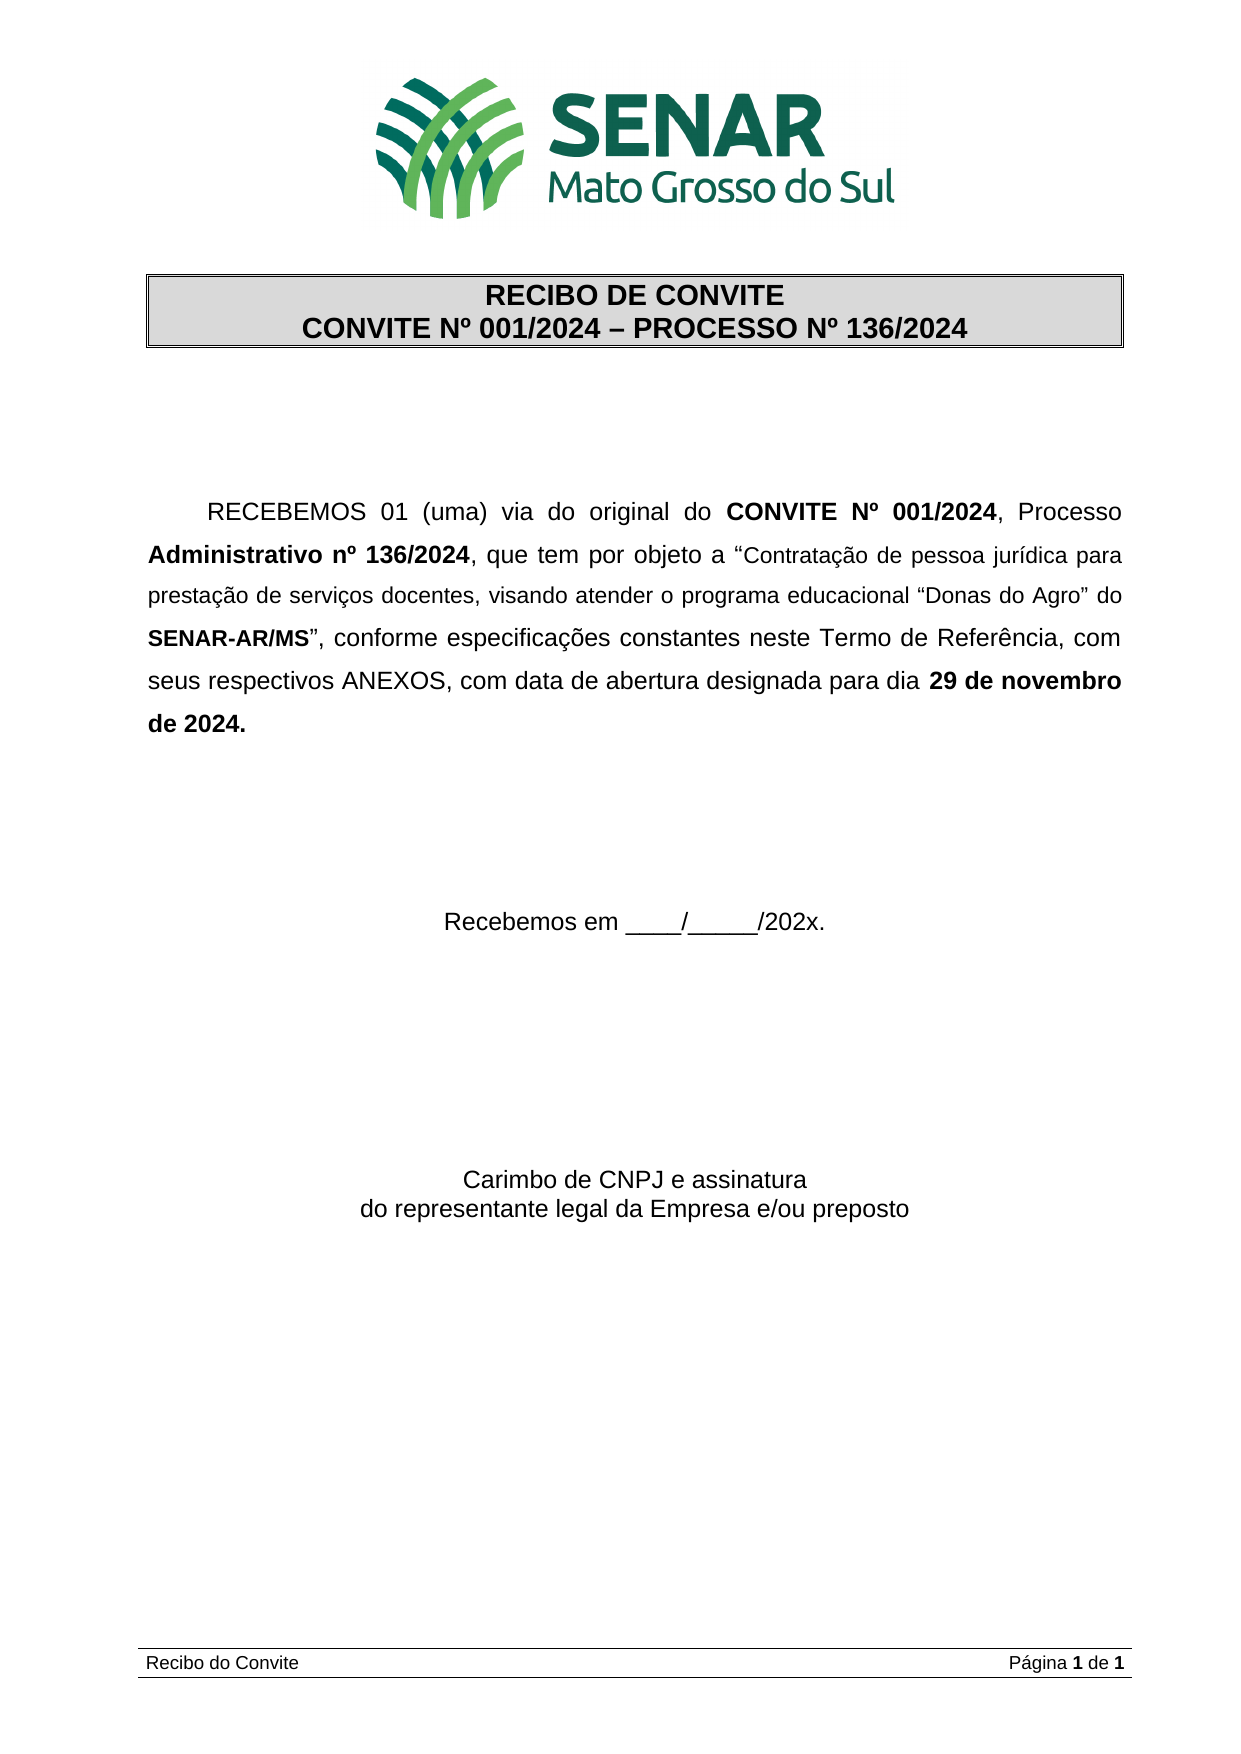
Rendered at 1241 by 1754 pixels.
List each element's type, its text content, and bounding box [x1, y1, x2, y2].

text Carimbo de CNPJ e assinatura [148, 1165, 1122, 1194]
text Recebemos em ____/_____/202x. [148, 907, 1122, 935]
text do representante legal da Empresa e/ou preposto [148, 1194, 1122, 1223]
table_header RECIBO DE CONVITE CONVITE Nº 001/2024 – PROCESSO Nº 136/2024 [149, 277, 1121, 345]
picture [360, 59, 910, 231]
text RECEBEMOS 01 (uma) via do original do CONVITE Nº 001/2024, Processo Administrativo nº 136/2024, que tem por objeto a “Contratação de pessoa jurídica para prestação de serviços docentes, visando atender o programa educacional “Donas do Agro” do SENAR-AR/MS”, conforme especificações constantes neste Termo de Referência, com seus respectivos ANEXOS, com data de abertura designada para dia 29 de novembro de 2024. [148, 497, 1122, 738]
